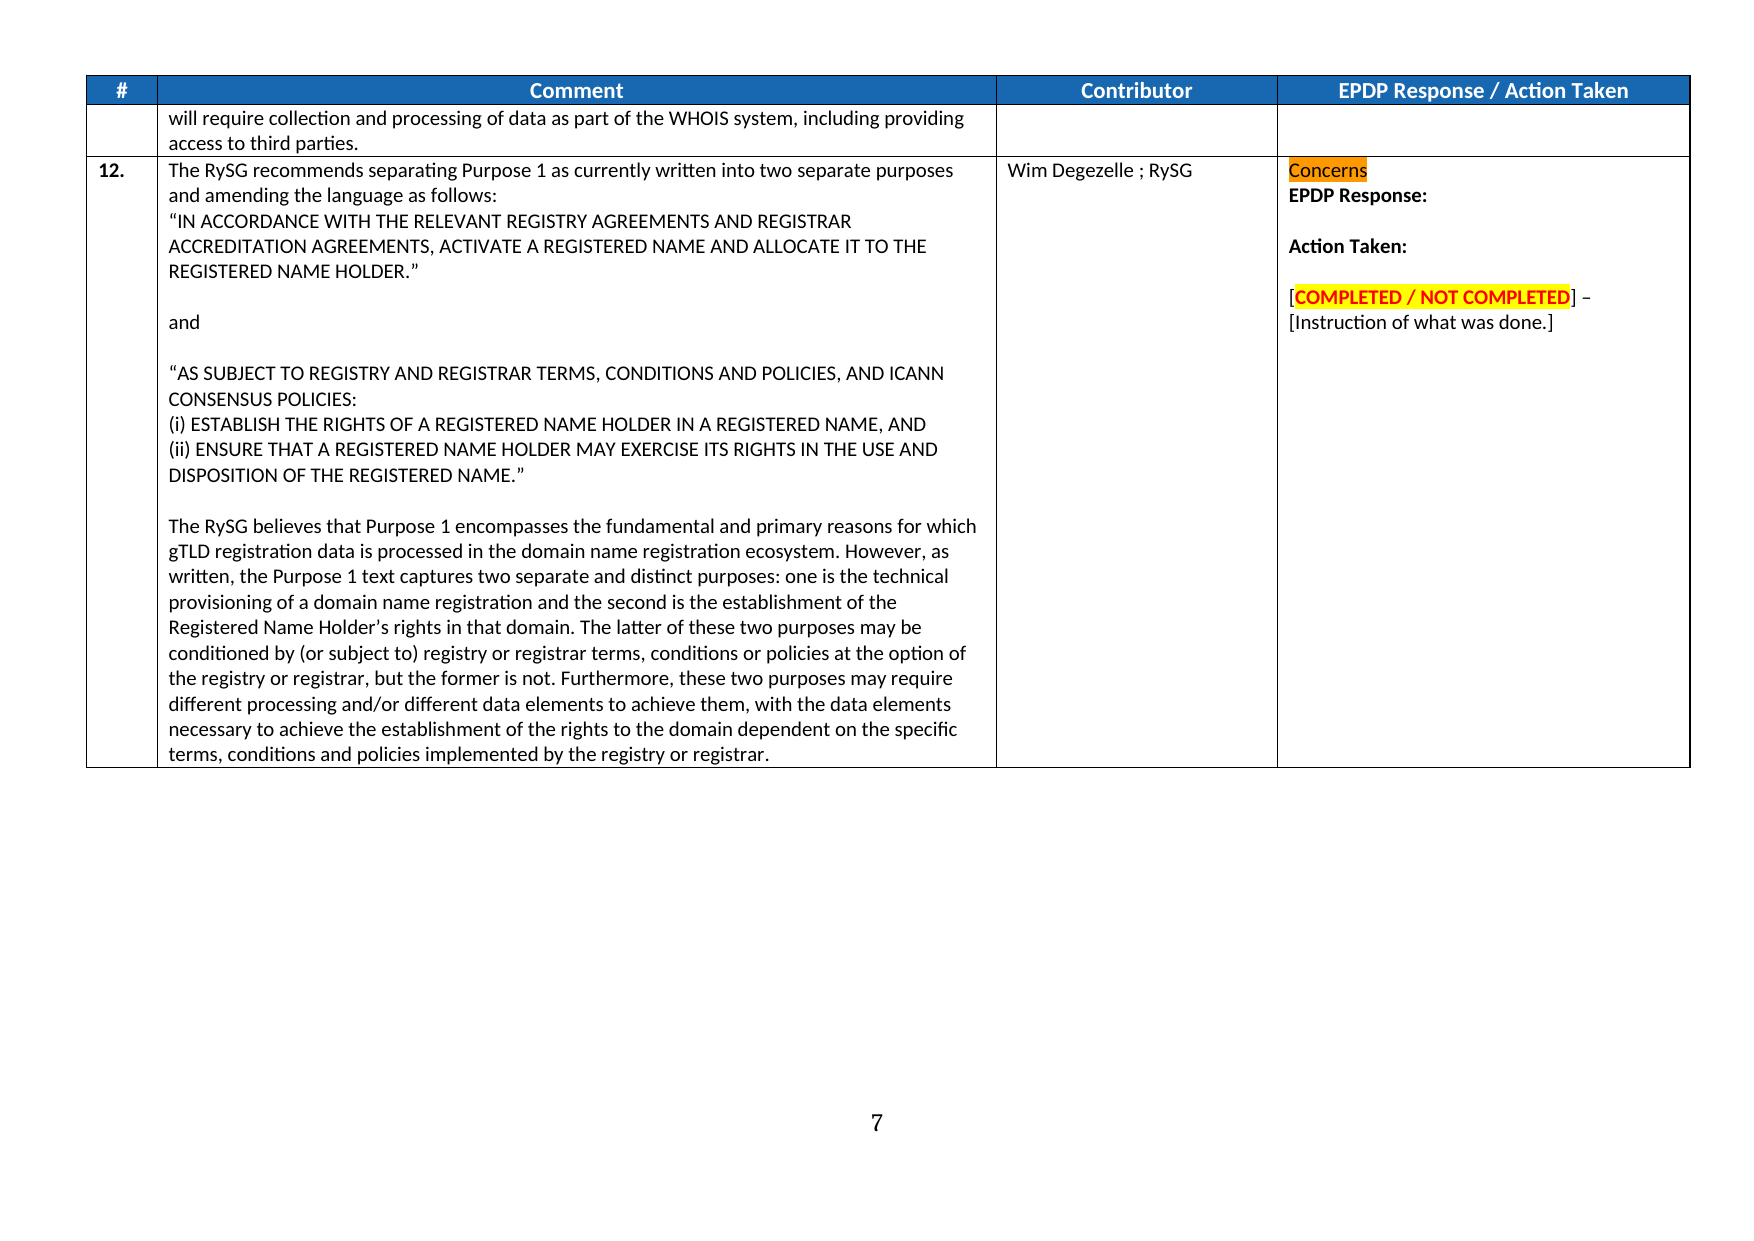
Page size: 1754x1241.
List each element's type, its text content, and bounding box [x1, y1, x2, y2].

table_cell Concerns EPDP Response: Action Taken: [COMPLETED / NOT COMPLETED] – [Instruction of what was done.] [1278, 157, 1689, 767]
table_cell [997, 105, 1277, 156]
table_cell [1278, 105, 1689, 156]
table_header # [87, 76, 157, 104]
table_cell [87, 157, 157, 767]
table_cell The RySG recommends separating Purpose 1 as currently written into two separate purposes and amending the language as follows: “IN ACCORDANCE WITH THE RELEVANT REGISTRY AGREEMENTS AND REGISTRAR ACCREDITATION AGREEMENTS, ACTIVATE A REGISTERED NAME AND ALLOCATE IT TO THE REGISTERED NAME HOLDER.” and “AS SUBJECT TO REGISTRY AND REGISTRAR TERMS, CONDITIONS AND POLICIES, AND ICANN CONSENSUS POLICIES: (i) ESTABLISH THE RIGHTS OF A REGISTERED NAME HOLDER IN A REGISTERED NAME, AND (ii) ENSURE THAT A REGISTERED NAME HOLDER MAY EXERCISE ITS RIGHTS IN THE USE AND DISPOSITION OF THE REGISTERED NAME.” The RySG believes that Purpose 1 encompasses the fundamental and primary reasons for which gTLD registration data is processed in the domain name registration ecosystem. However, as written, the Purpose 1 text captures two separate and distinct purposes: one is the technical provisioning of a domain name registration and the second is the establishment of the Registered Name Holder’s rights in that domain. The latter of these two purposes may be conditioned by (or subject to) registry or registrar terms, conditions or policies at the option of the registry or registrar, but the former is not. Furthermore, these two purposes may require different processing and/or different data elements to achieve them, with the data elements necessary to achieve the establishment of the rights to the domain dependent on the specific terms, conditions and policies implemented by the registry or registrar. [158, 157, 996, 767]
table_cell Wim Degezelle ; RySG [997, 157, 1277, 767]
table_header Contributor [997, 76, 1277, 104]
table_cell [87, 105, 157, 156]
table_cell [158, 105, 996, 156]
table_header Comment [158, 76, 996, 104]
table_header EPDP Response / Action Taken [1278, 76, 1689, 104]
